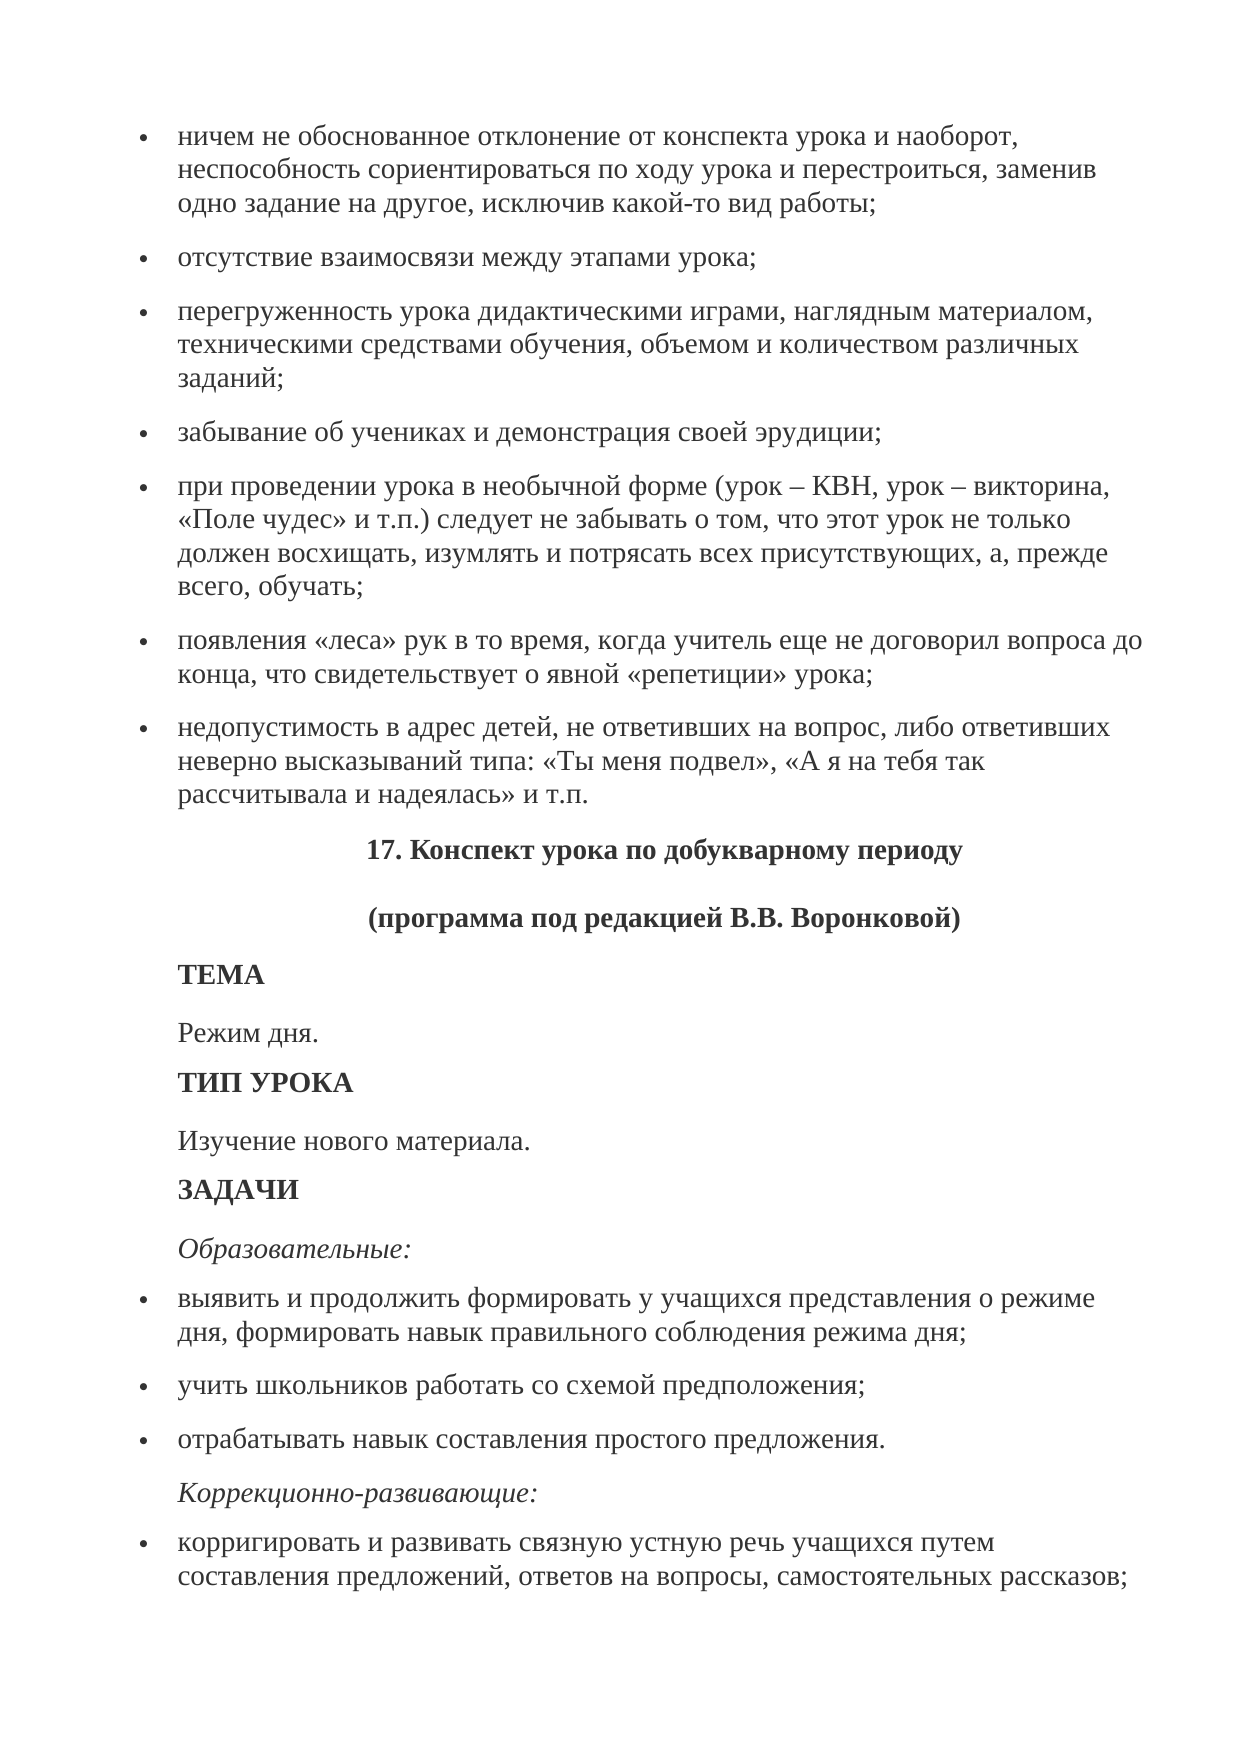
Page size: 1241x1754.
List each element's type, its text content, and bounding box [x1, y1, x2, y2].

list отрабатывать навык составления простого предложения. [140, 1421, 1152, 1455]
list учить школьников работать со схемой предположения; [140, 1367, 1152, 1401]
text Коррекционно-развивающие: [177, 1475, 1152, 1509]
list недопустимость в адрес детей, не ответивших на вопрос, либо ответивших неверно высказываний типа: «Ты меня подвел», «А я на тебя так рассчитывала и надеялась» и т.п. [140, 709, 1152, 810]
list выявить и продолжить формировать у учащихся представления о режиме дня, формировать навык правильного соблюдения режима дня; [140, 1280, 1152, 1347]
text ТИП УРОКА [177, 1065, 1152, 1098]
text (программа под редакцией В.В. Воронковой) [177, 900, 1152, 933]
list появления «леса» рук в то время, когда учитель еще не договорил вопроса до конца, что свидетельствует о явной «репетиции» урока; [140, 622, 1152, 689]
list забывание об учениках и демонстрация своей эрудиции; [140, 414, 1152, 447]
list корригировать и развивать связную устную речь учащихся путем составления предложений, ответов на вопросы, самостоятельных рассказов; [140, 1524, 1152, 1591]
text Образовательные: [177, 1231, 1152, 1264]
text ЗАДАЧИ [177, 1172, 1152, 1206]
list отсутствие взаимосвязи между этапами урока; [140, 239, 1152, 273]
text ТЕМА [177, 957, 1152, 991]
list перегруженность урока дидактическими играми, наглядным материалом, техническими средствами обучения, объемом и количеством различных заданий; [140, 293, 1152, 393]
list ничем не обоснованное отклонение от конспекта урока и наоборот, неспособность сориентироваться по ходу урока и перестроиться, заменив одно задание на другое, исключив какой-то вид работы; [140, 118, 1152, 219]
text Изучение нового материала. [177, 1123, 1152, 1157]
text 17. Конспект урока по добукварному периоду [177, 832, 1152, 866]
text Режим дня. [177, 1016, 1152, 1049]
list при проведении урока в необычной форме (урок – КВН, урок – викторина, «Поле чудес» и т.п.) следует не забывать о том, что этот урок не только должен восхищать, изумлять и потрясать всех присутствующих, а, прежде всего, обучать; [140, 468, 1152, 602]
